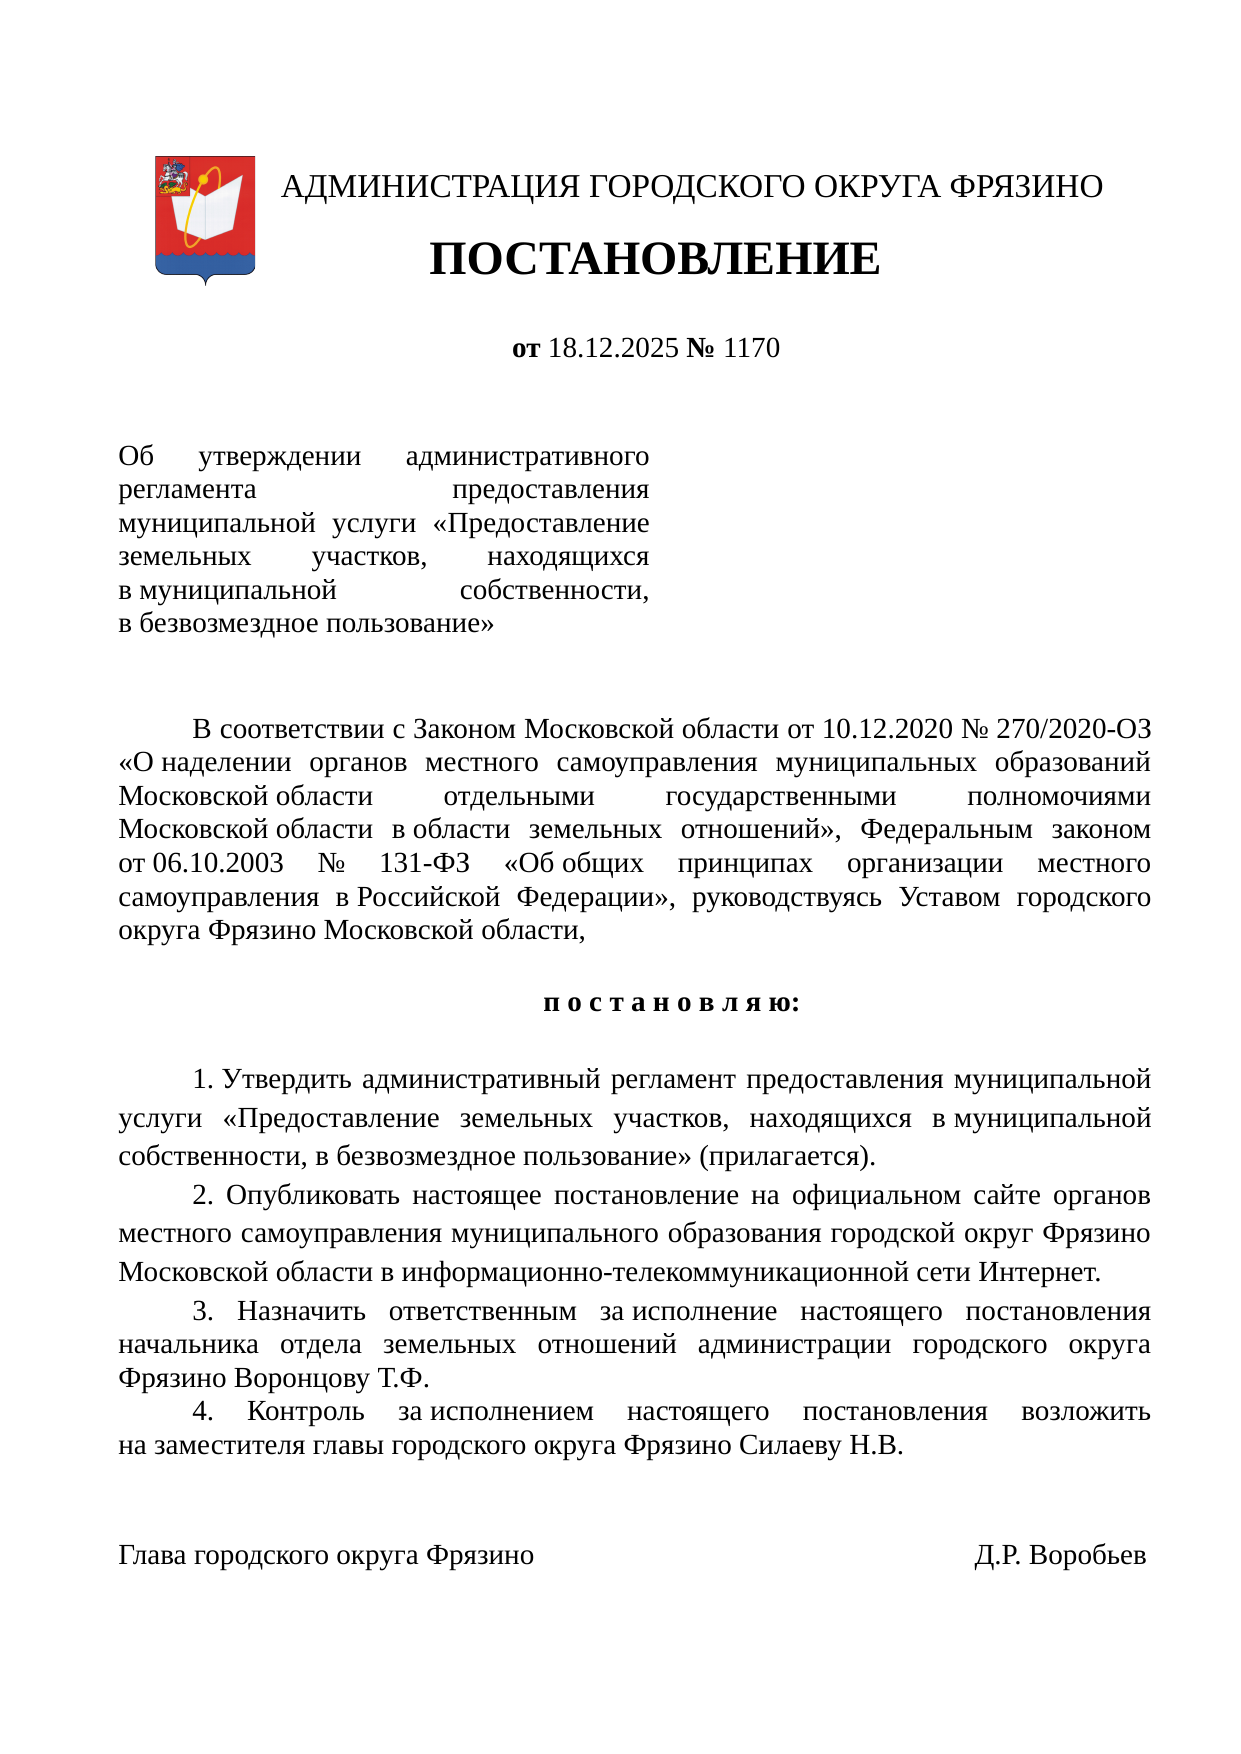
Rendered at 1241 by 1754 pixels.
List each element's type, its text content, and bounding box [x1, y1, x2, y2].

text от 18.12.2025 № 1170 [310, 331, 1152, 364]
text 2. Опубликовать настоящее постановление на официальном сайте органов местного самоуправления муниципального образования городской округ Фрязино Московской области в информационно-телекоммуникационной сети Интернет. [118, 1177, 1152, 1288]
text В соответствии с Законом Московской области от 10.12.2020 № 270/2020-ОЗ «О наделении органов местного самоуправления муниципальных образований Московской области отдельными государственными полномочиями Московской области в области земельных отношений», Федеральным законом от 06.10.2003 № 131-ФЗ «Об общих принципах организации местного самоуправления в Российской Федерации», руководствуясь Уставом городского округа Фрязино Московской области, [118, 711, 1152, 946]
list ПОСТАНОВЛЕНИЕ [369, 229, 1152, 284]
text Об утверждении административного регламента предоставления муниципальной услуги «Предоставление земельных участков, находящихся в муниципальной собственности, в безвозмездное пользование» [118, 438, 650, 639]
text п о с т а н о в л я ю: [118, 984, 1152, 1018]
picture [155, 156, 256, 286]
text 3. Назначить ответственным за исполнение настоящего постановления начальника отдела земельных отношений администрации городского округа Фрязино Воронцову Т.Ф. [118, 1293, 1152, 1393]
text 4. Контроль за исполнением настоящего постановления возложить на заместителя главы городского округа Фрязино Силаеву Н.В. [118, 1393, 1152, 1460]
list АДМИНИСТРАЦИЯ ГОРОДСКОГО ОКРУГА ФРЯЗИНО [281, 166, 1152, 204]
text Глава городского округа Фрязино Д.Р. Воробьев [118, 1537, 1152, 1571]
text 1. Утвердить административный регламент предоставления муниципальной услуги «Предоставление земельных участков, находящихся в муниципальной собственности, в безвозмездное пользование» (прилагается). [118, 1061, 1152, 1172]
